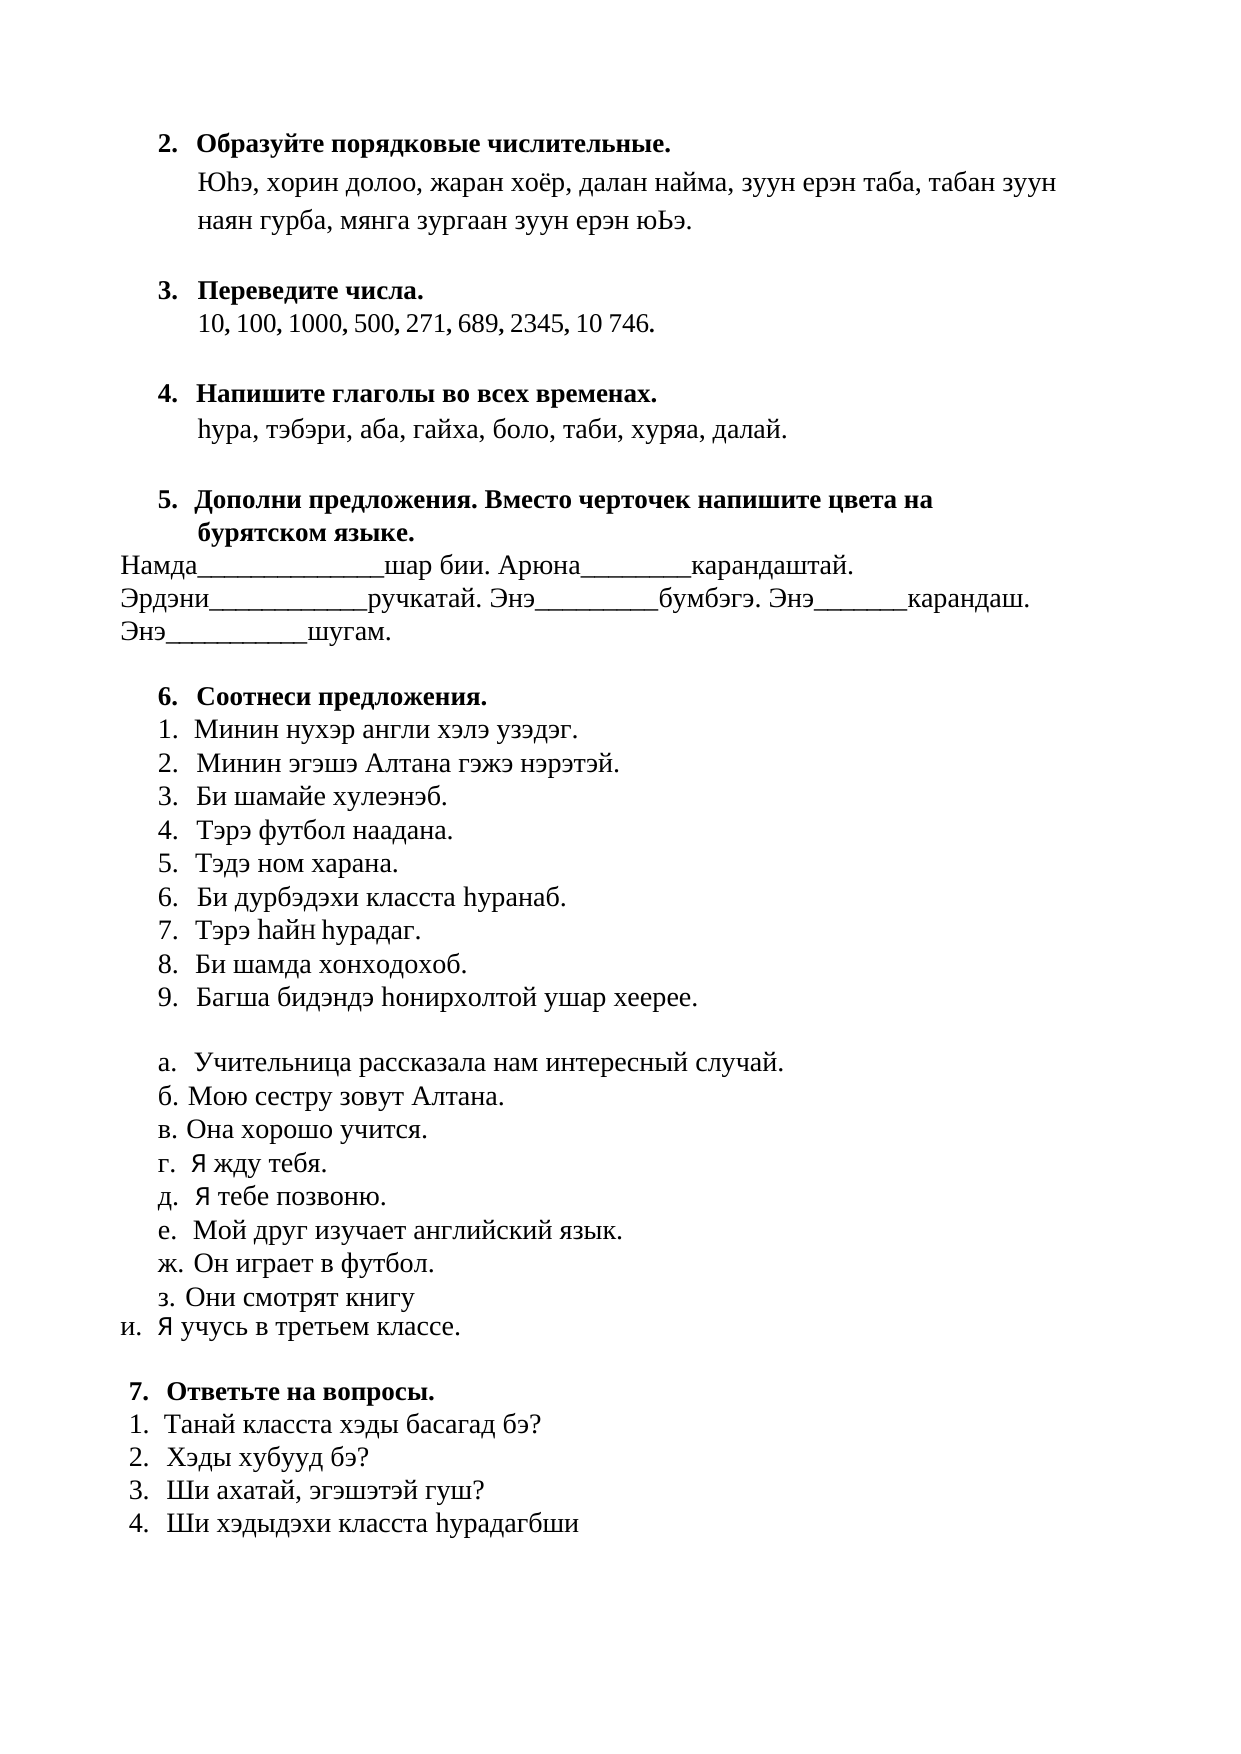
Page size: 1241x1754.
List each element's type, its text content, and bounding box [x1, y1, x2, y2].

text д. Я тебе позвоню. [158, 1179, 1122, 1213]
list Тэрэ haйH hурадаг. [158, 913, 1122, 947]
text в. Она хорошо учится. [158, 1112, 1122, 1146]
list Минин нухэр англи хэлэ узэдэг. [158, 712, 1122, 745]
text ж. Он играет в футбол. [158, 1246, 1122, 1280]
list Образуйте порядковые числительные. [158, 122, 1122, 160]
list Ответьте на вопросы. [128, 1374, 1122, 1407]
list Би шамда хонходохоб. [158, 947, 1122, 980]
list Танай класста хэды басагад бэ? [128, 1407, 1122, 1440]
text е. Мой друг изучает английский язык. [158, 1213, 1122, 1246]
text г. Я жду тебя. [158, 1146, 1122, 1179]
text hypa, тэбэри, аба, гайха, боло, таби, хуряа, далай. [197, 416, 1122, 444]
text б. Мою сестру зовут Алтана. [158, 1078, 1122, 1112]
list Напишите глаголы во всех временах. [158, 381, 1122, 408]
list Переведите числа. [158, 278, 1122, 305]
list Багша бидэндэ hонирхолтой ушар хеерее. [158, 980, 1122, 1014]
text Энэ шугам. [120, 614, 1122, 647]
text Юhэ, хорин долоо, жаран хоёр, далан найма, зуун ерэн таба, табан зуун наян гурба, мянга зургаан зуун ерэн юЬэ. [197, 160, 1095, 237]
list Тэрэ футбол наадана. [158, 812, 1122, 846]
text 10, 100, 1000, 500, 271, 689, 2345, 10 746. [197, 311, 1122, 338]
list Соотнеси предложения. [158, 678, 1122, 712]
list Хэды хубууд бэ? [128, 1440, 1122, 1473]
text и. Я учусь в третьем классе. [120, 1313, 1122, 1341]
list Би шамайе хулеэнэб. [158, 779, 1122, 812]
list Дополни предложения. Вместо черточек напишите цвета на бурятском языке. [158, 482, 999, 548]
text з. Они смотрят книгу [158, 1280, 1122, 1313]
list Тэдэ ном харана. [158, 846, 1122, 879]
text Эрдэни ручкатай. Энэ бумбэгэ. Энэ карандаш. [120, 581, 1122, 614]
list Би дурбэдэхи класста hуранаб. [158, 879, 1122, 913]
text а. Учительница рассказала нам интересный случай. [158, 1045, 1122, 1078]
list Ши хэдыдэхи класста hурадагбши [128, 1506, 1122, 1539]
list Минин эгэшэ Алтана гэжэ нэрэтэй. [158, 745, 1122, 779]
list Ши ахатай, эгэшэтэй гуш? [128, 1473, 1122, 1506]
text Намда шар бии. Арюна карандаштай. [120, 548, 1122, 581]
